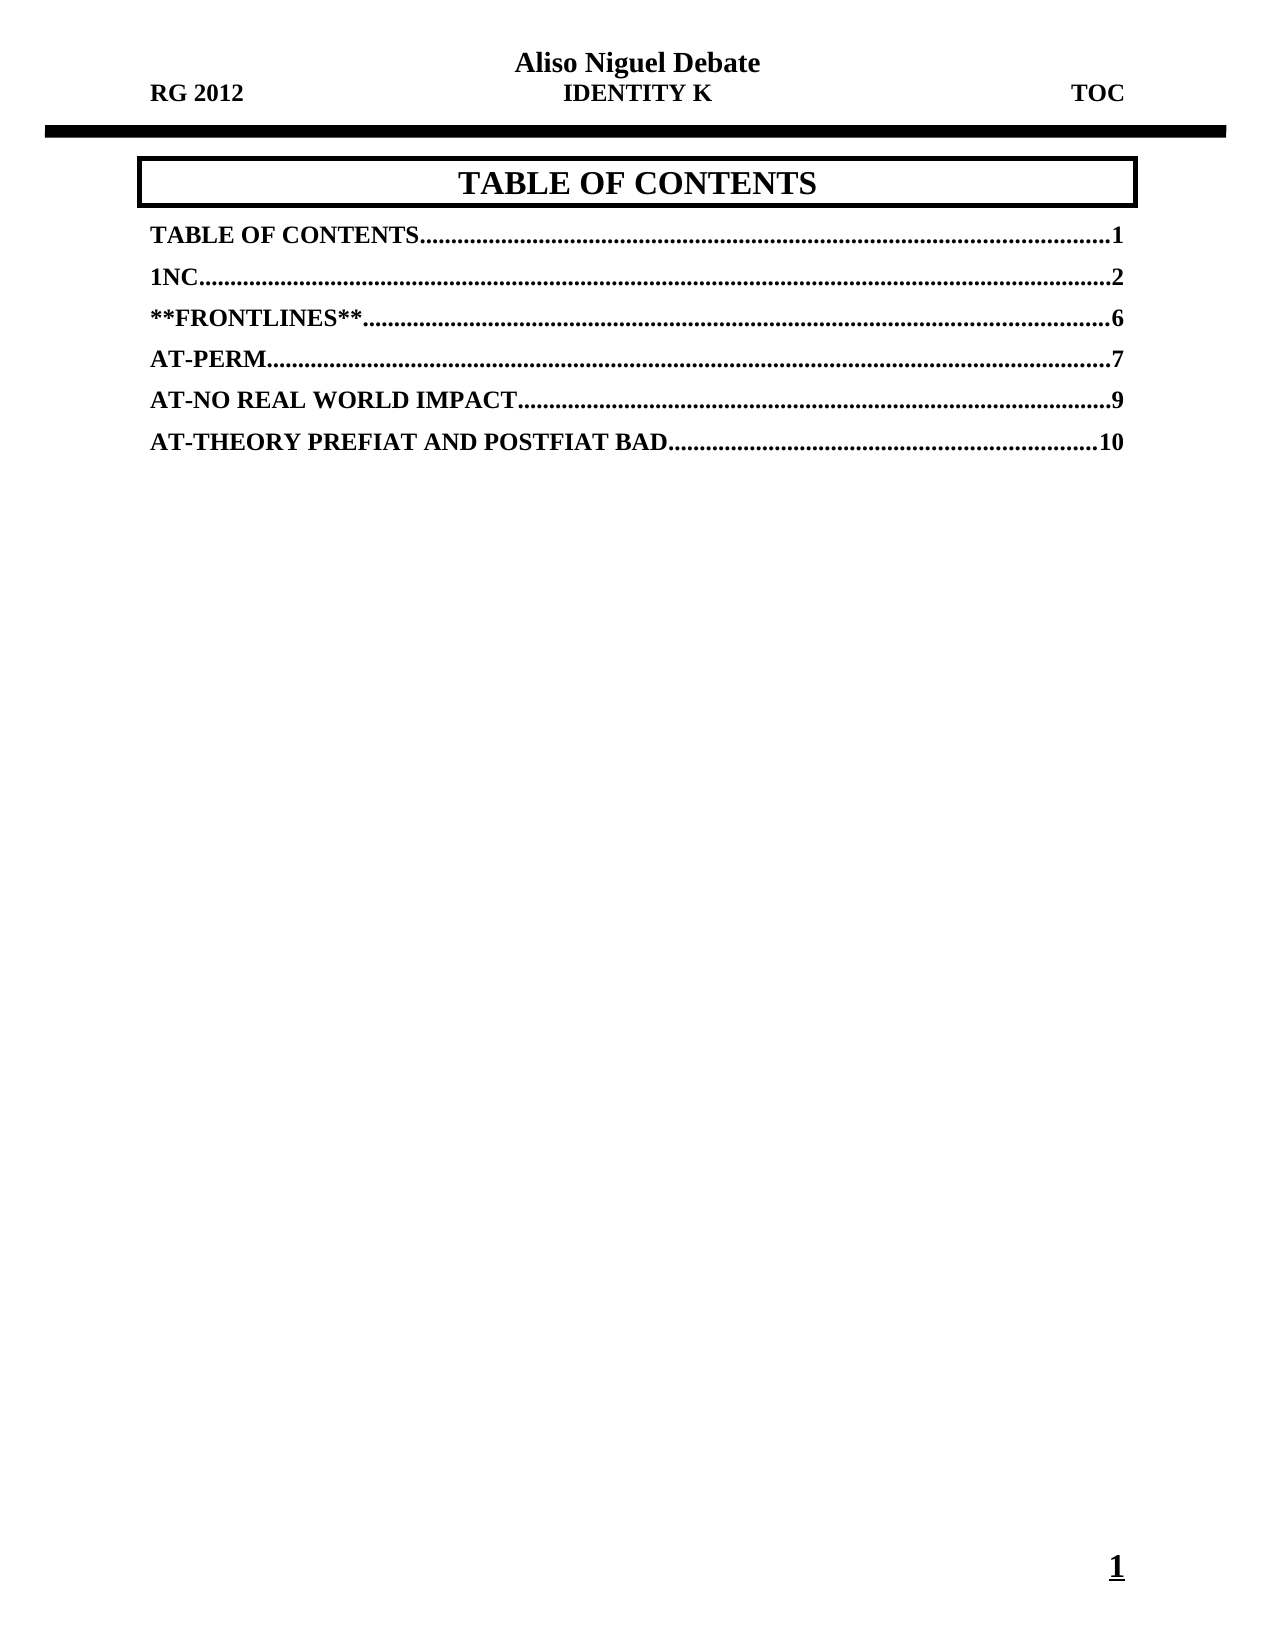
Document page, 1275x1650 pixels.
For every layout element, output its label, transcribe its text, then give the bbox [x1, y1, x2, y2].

text 1NC 2 [150, 262, 1125, 291]
text **FRONTLINES** 6 [150, 303, 1125, 332]
text TABLE OF CONTENTS 1 [150, 221, 1125, 249]
text AT-NO REAL WORLD IMPACT 9 [150, 386, 1125, 414]
text AT-PERM 7 [150, 344, 1125, 373]
text AT-THEORY PREFIAT AND POSTFIAT BAD 10 [150, 427, 1125, 456]
title TABLE OF CONTENTS [142, 161, 1133, 203]
